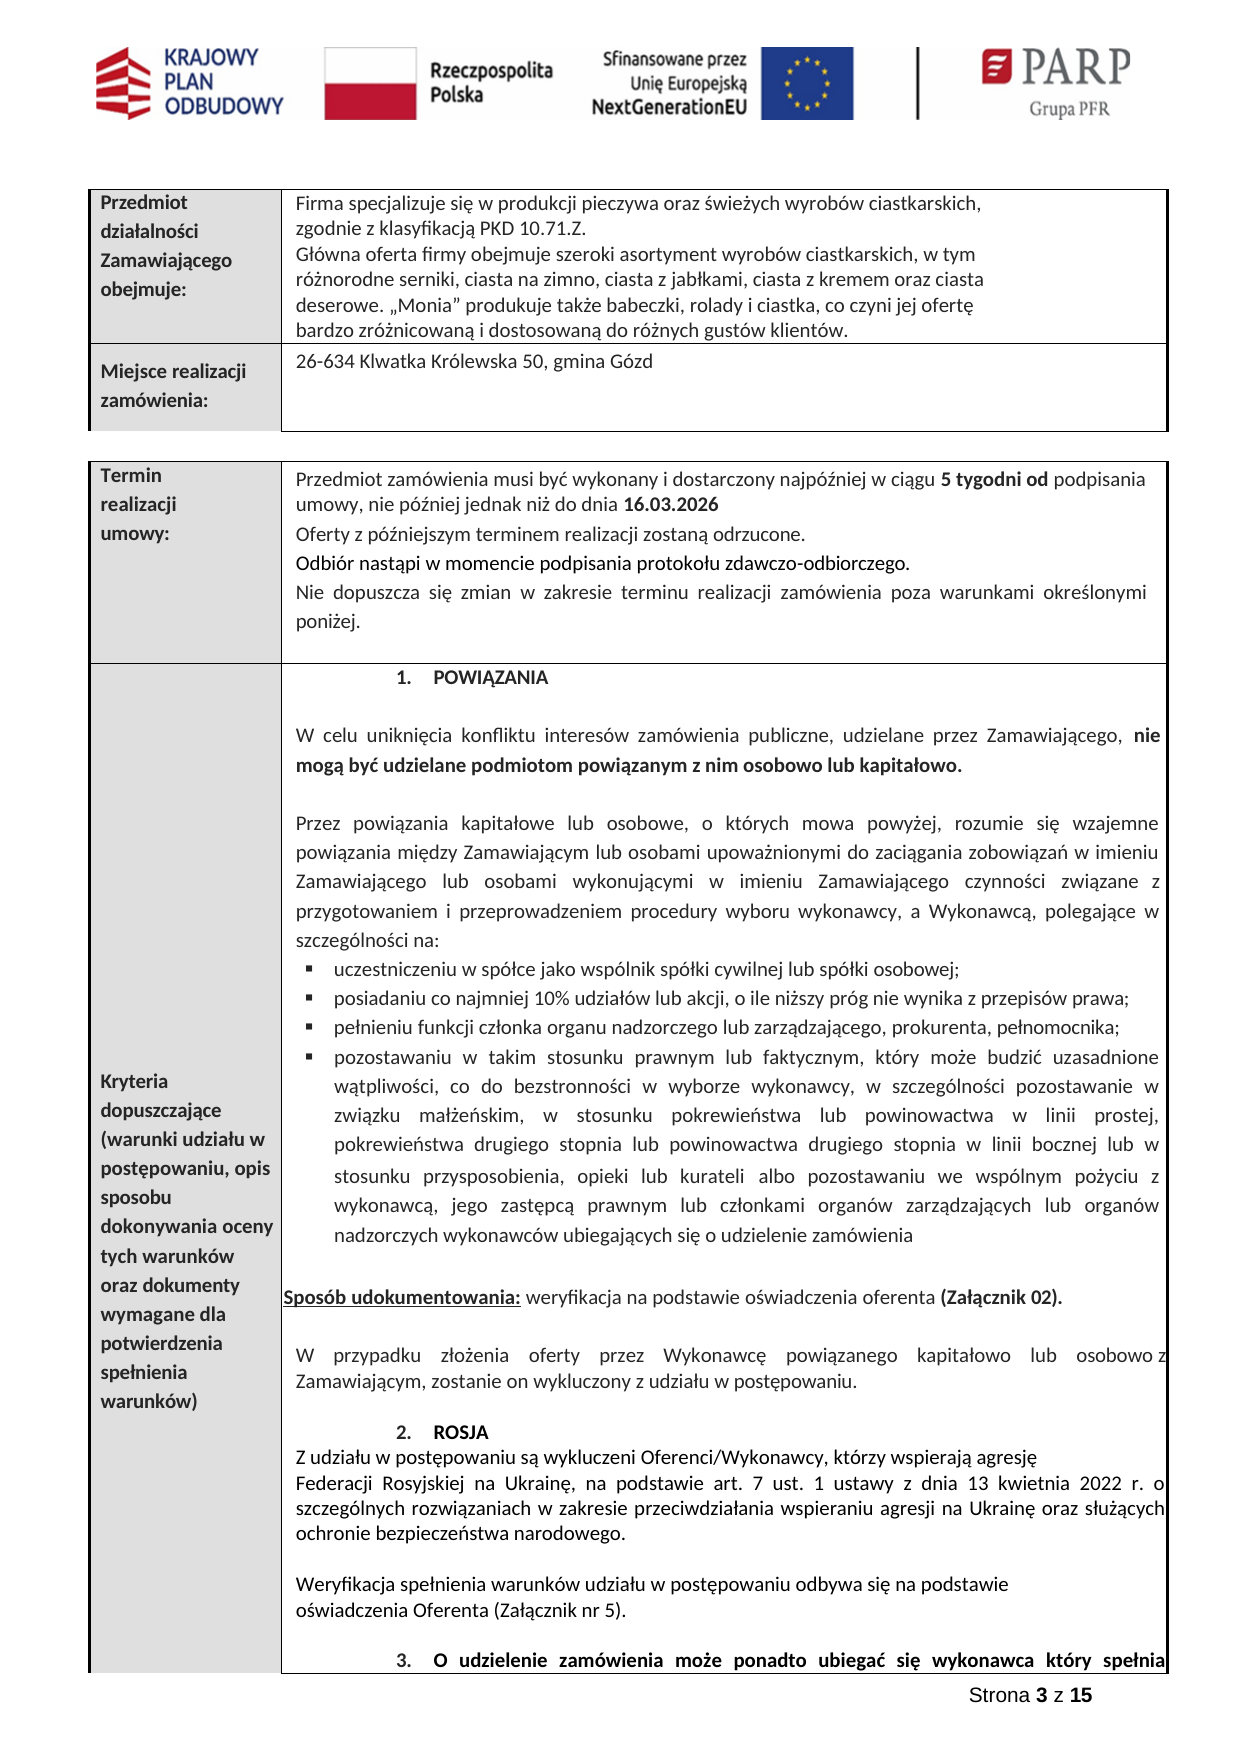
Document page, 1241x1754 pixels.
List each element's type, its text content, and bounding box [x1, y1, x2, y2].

table_header Termin realizacji umowy: [91, 462, 281, 663]
picture [96, 47, 1131, 120]
table_cell Miejsce realizacji zamówienia: [91, 344, 281, 431]
table_cell Przedmiot działalności Zamawiającego obejmuje: [91, 190, 281, 343]
table_header Przedmiot zamówienia musi być wykonany i dostarczony najpóźniej w ciągu 5 tygodni od podpisania umowy, nie później jednak niż do dnia 16.03.2026 Oferty z późniejszym terminem realizacji zostaną odrzucone. Odbiór nastąpi w momencie podpisania protokołu zdawczo-odbiorczego. Nie dopuszcza się zmian w zakresie terminu realizacji zamówienia poza warunkami określonymi poniżej. [282, 462, 1166, 663]
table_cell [91, 664, 281, 1673]
table_cell 26-634 Klwatka Królewska 50, gmina Gózd [282, 344, 1166, 431]
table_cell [282, 664, 1166, 1673]
table_cell Firma specjalizuje się w produkcji pieczywa oraz świeżych wyrobów ciastkarskich, zgodnie z klasyfikacją PKD 10.71.Z. Główna oferta firmy obejmuje szeroki asortyment wyrobów ciastkarskich, w tym różnorodne serniki, ciasta na zimno, ciasta z jabłkami, ciasta z kremem oraz ciasta deserowe. „Monia” produkuje także babeczki, rolady i ciastka, co czyni jej ofertę bardzo zróżnicowaną i dostosowaną do różnych gustów klientów. [282, 190, 1166, 343]
